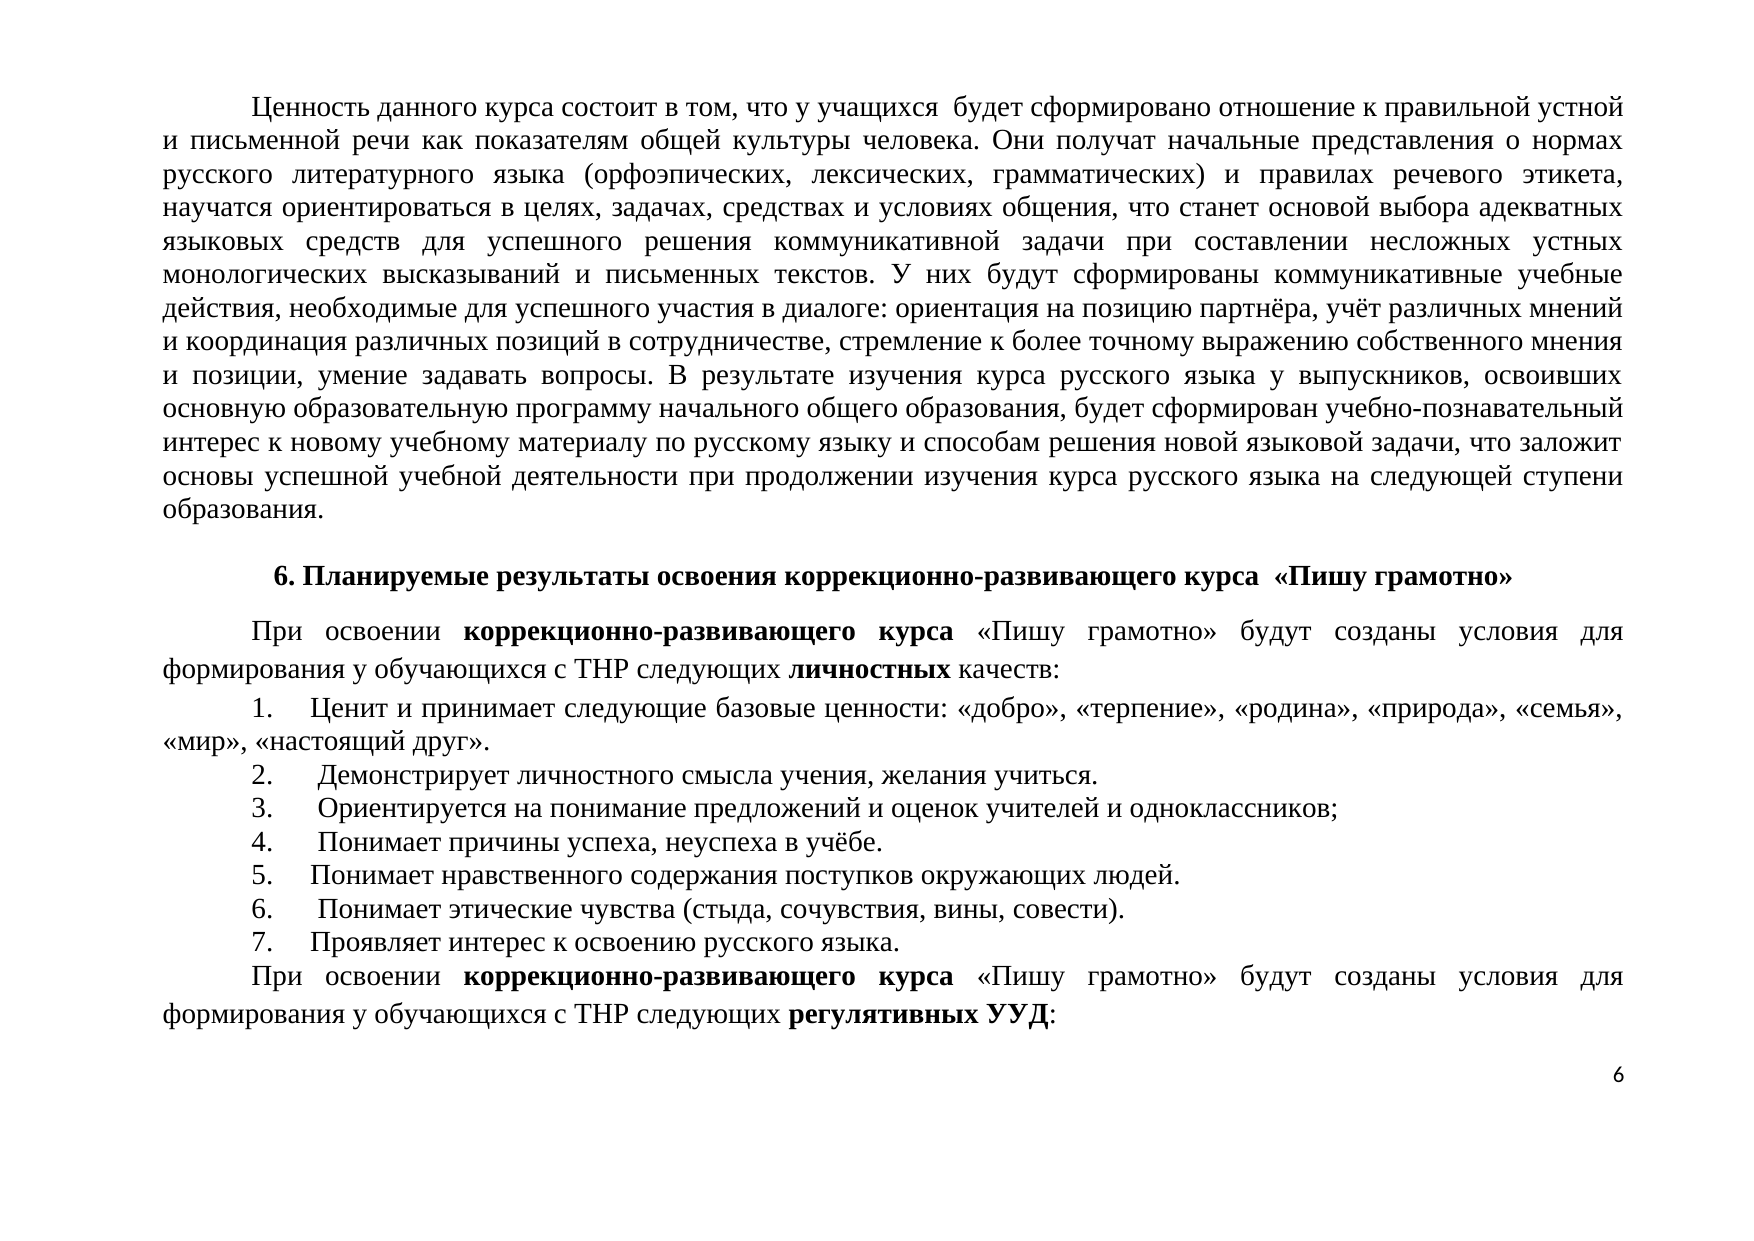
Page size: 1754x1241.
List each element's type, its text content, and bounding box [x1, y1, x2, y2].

list Демонстрирует личностного смысла учения, желания учиться. [162, 757, 1624, 790]
list Ориентируется на понимание предложений и оценок учителей и одноклассников; [162, 790, 1624, 824]
list Понимает причины успеха, неуспеха в учёбе. [162, 824, 1624, 857]
list Ценит и принимает следующие базовые ценности: «добро», «терпение», «родина», «природа», «семья», «мир», «настоящий друг». [162, 690, 1624, 757]
list Проявляет интерес к освоению русского языка. [162, 924, 1624, 958]
text 6. Планируемые результаты освоения коррекционно-развивающего курса «Пишу грамотно» [162, 558, 1624, 592]
text Ценность данного курса состоит в том, что у учащихся будет сформировано отношение к правильной устной и письменной речи как показателям общей культуры человека. Они получат начальные представления о нормах русского литературного языка (орфоэпических, лексических, грамматических) и правилах речевого этикета, научатся ориентироваться в целях, задачах, средствах и условиях общения, что станет основой выбора адекватных языковых средств для успешного решения коммуникативной задачи при составлении несложных устных монологических высказываний и письменных текстов. У них будут сформированы коммуникативные учебные действия, необходимые для успешного участия в диалоге: ориентация на позицию партнёра, учёт различных мнений и координация различных позиций в сотрудничестве, стремление к более точному выражению собственного мнения и позиции, умение задавать вопросы. В результате изучения курса русского языка у выпускников, освоивших основную образовательную программу начального общего образования, будет сформирован учебно-познавательный интерес к новому учебному материалу по русскому языку и способам решения новой языковой задачи, что заложит основы успешной учебной деятельности при продолжении изучения курса русского языка на следующей ступени образования. [162, 89, 1624, 525]
text При освоении коррекционно-развивающего курса «Пишу грамотно» будут созданы условия для формирования у обучающихся с ТНР следующих регулятивных УУД: [162, 958, 1624, 1030]
list Понимает нравственного содержания поступков окружающих людей. [162, 857, 1624, 891]
text При освоении коррекционно-развивающего курса «Пишу грамотно» будут созданы условия для формирования у обучающихся с ТНР следующих личностных качеств: [162, 613, 1624, 685]
list Понимает этические чувства (стыда, сочувствия, вины, совести). [162, 891, 1624, 924]
